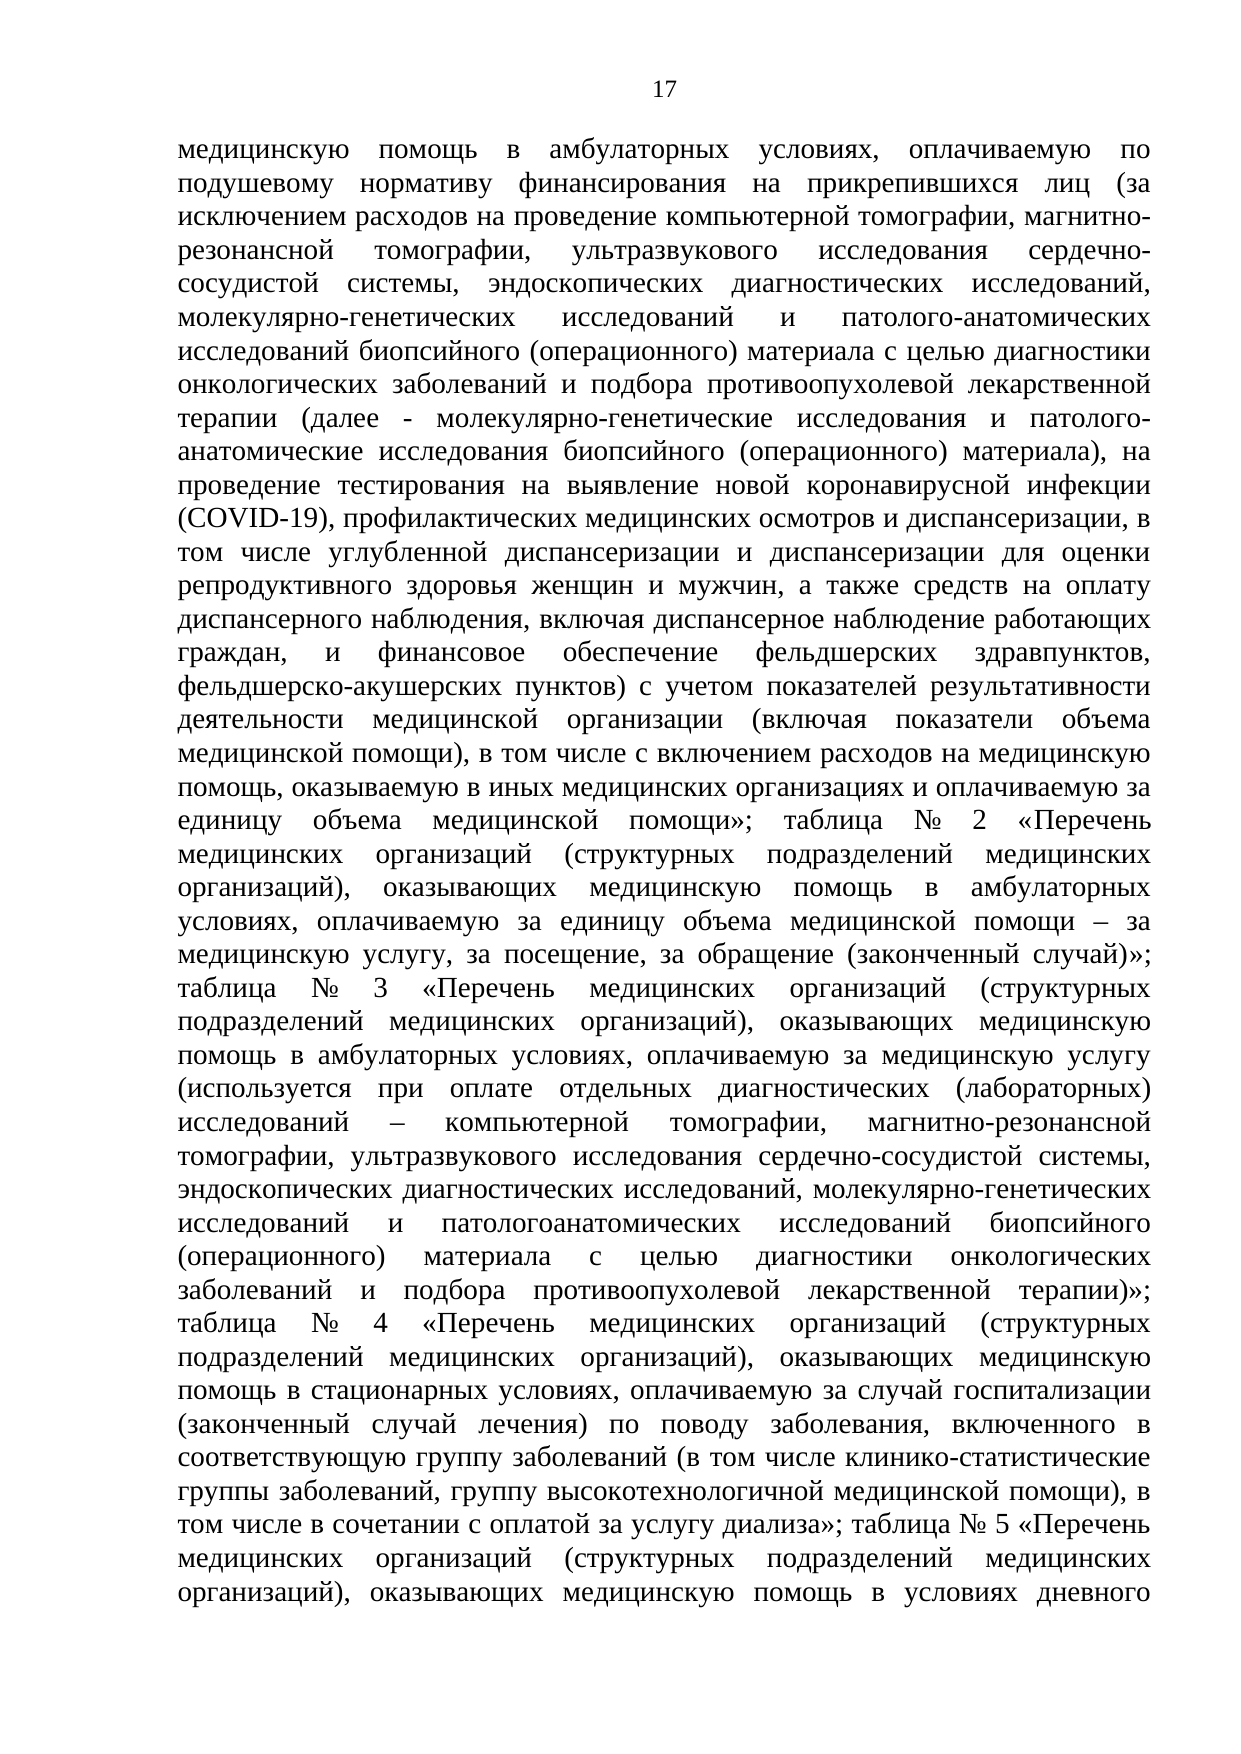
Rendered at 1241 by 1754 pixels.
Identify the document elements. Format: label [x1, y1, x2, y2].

list [177, 131, 1152, 1607]
